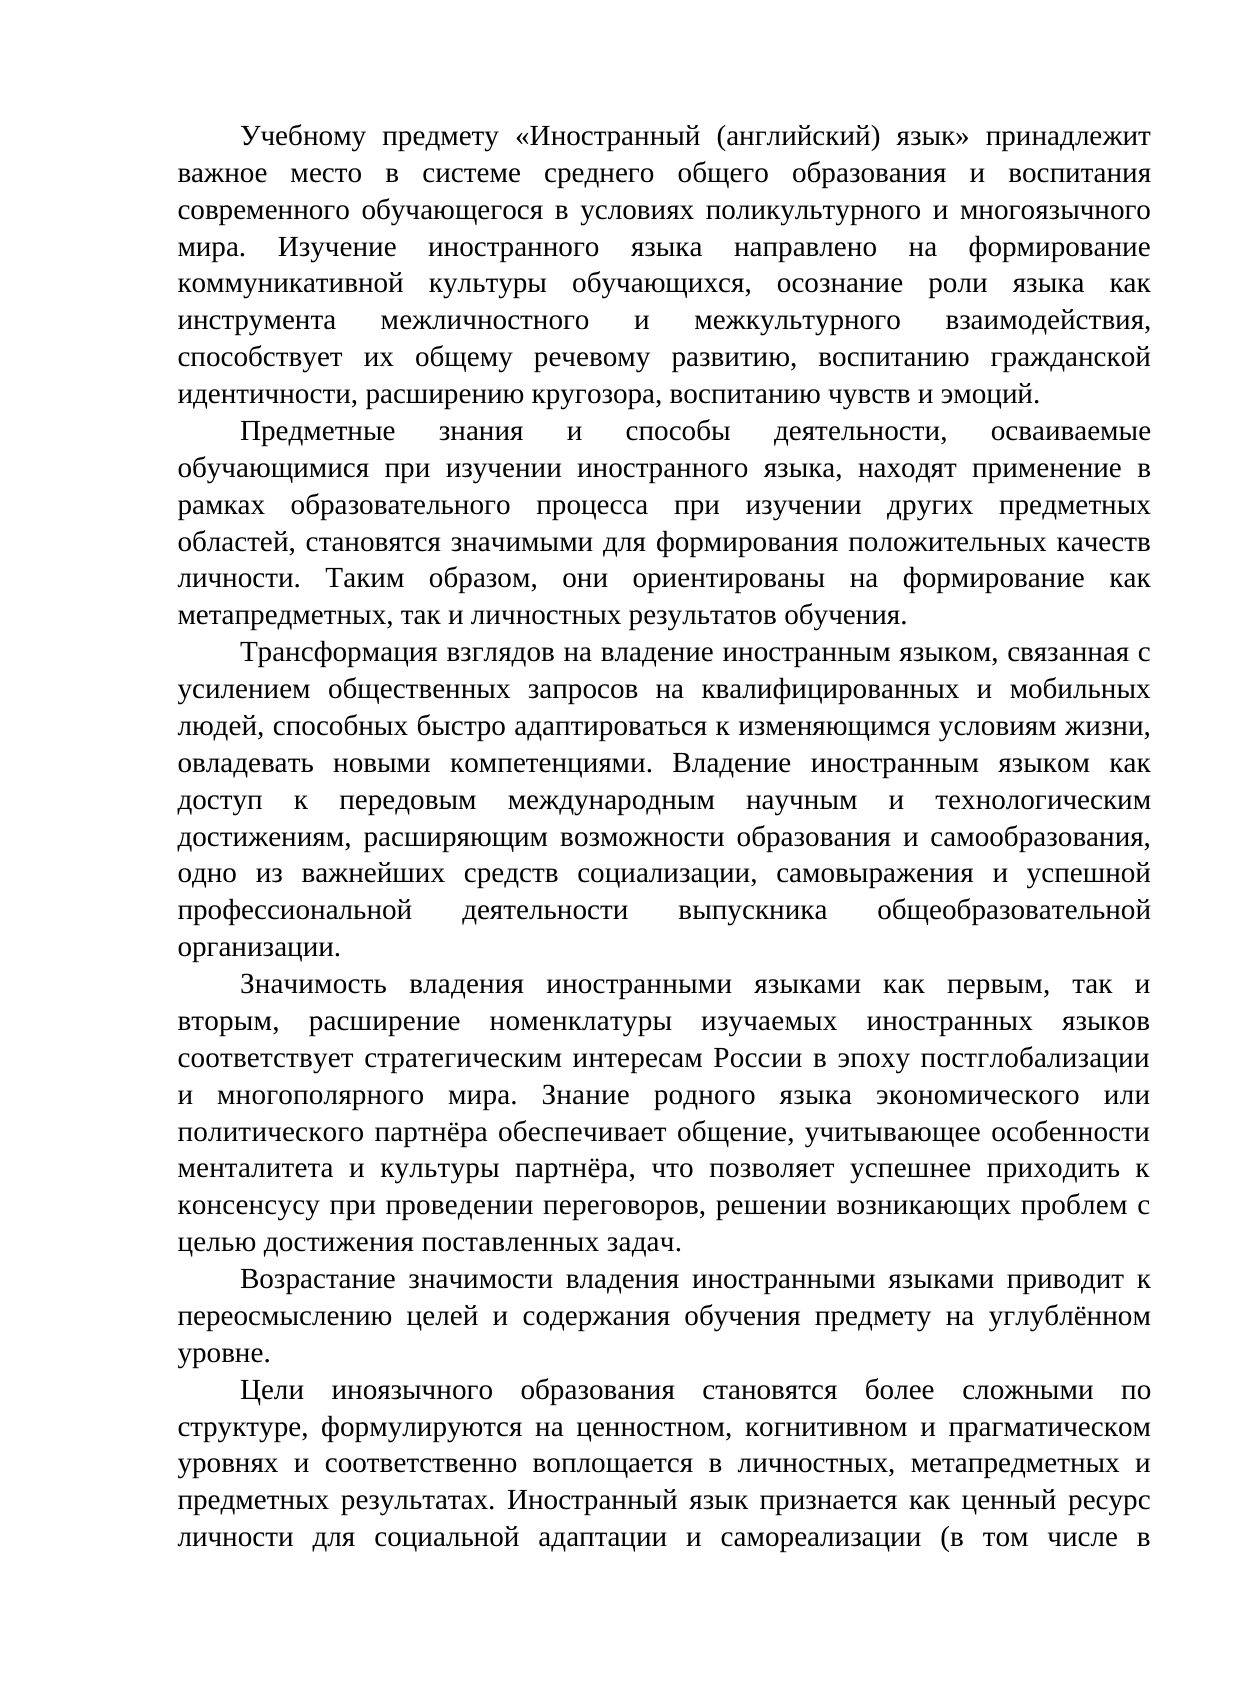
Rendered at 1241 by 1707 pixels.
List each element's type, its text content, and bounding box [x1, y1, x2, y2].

text Учебному предмету «Иностранный (английский) язык» принадлежит важное место в системе среднего общего образования и воспитания современного обучающегося в условиях поликультурного и многоязычного мира. Изучение иностранного языка направлено на формирование коммуникативной культуры обучающихся, осознание роли языка как инструмента межличностного и межкультурного взаимодействия, способствует их общему речевому развитию, воспитанию гражданской идентичности, расширению кругозора, воспитанию чувств и эмоций. [177, 118, 1152, 410]
text Трансформация взглядов на владение иностранным языком, связанная с усилением общественных запросов на квалифицированных и мобильных людей, способных быстро адаптироваться к изменяющимся условиям жизни, овладевать новыми компетенциями. Владение иностранным языком как доступ к передовым международным научным и технологическим достижениям, расширяющим возможности образования и самообразования, одно из важнейших средств социализации, самовыражения и успешной профессиональной деятельности выпускника общеобразовательной организации. [177, 634, 1152, 963]
text Предметные знания и способы деятельности, осваиваемые обучающимися при изучении иностранного языка, находят применение в рамках образовательного процесса при изучении других предметных областей, становятся значимыми для формирования положительных качеств личности. Таким образом, они ориентированы на формирование как метапредметных, так и личностных результатов обучения. [177, 413, 1152, 631]
text Значимость владения иностранными языками как первым, так и вторым, расширение номенклатуры изучаемых иностранных языков соответствует стратегическим интересам России в эпоху постглобализации и многополярного мира. Знание родного языка экономического или политического партнёра обеспечивает общение, учитывающее особенности менталитета и культуры партнёра, что позволяет успешнее приходить к консенсусу при проведении переговоров, решении возникающих проблем с целью достижения поставленных задач. [177, 966, 1152, 1258]
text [177, 1372, 1152, 1553]
text Возрастание значимости владения иностранными языками приводит к переосмыслению целей и содержания обучения предмету на углублённом уровне. [177, 1261, 1152, 1368]
